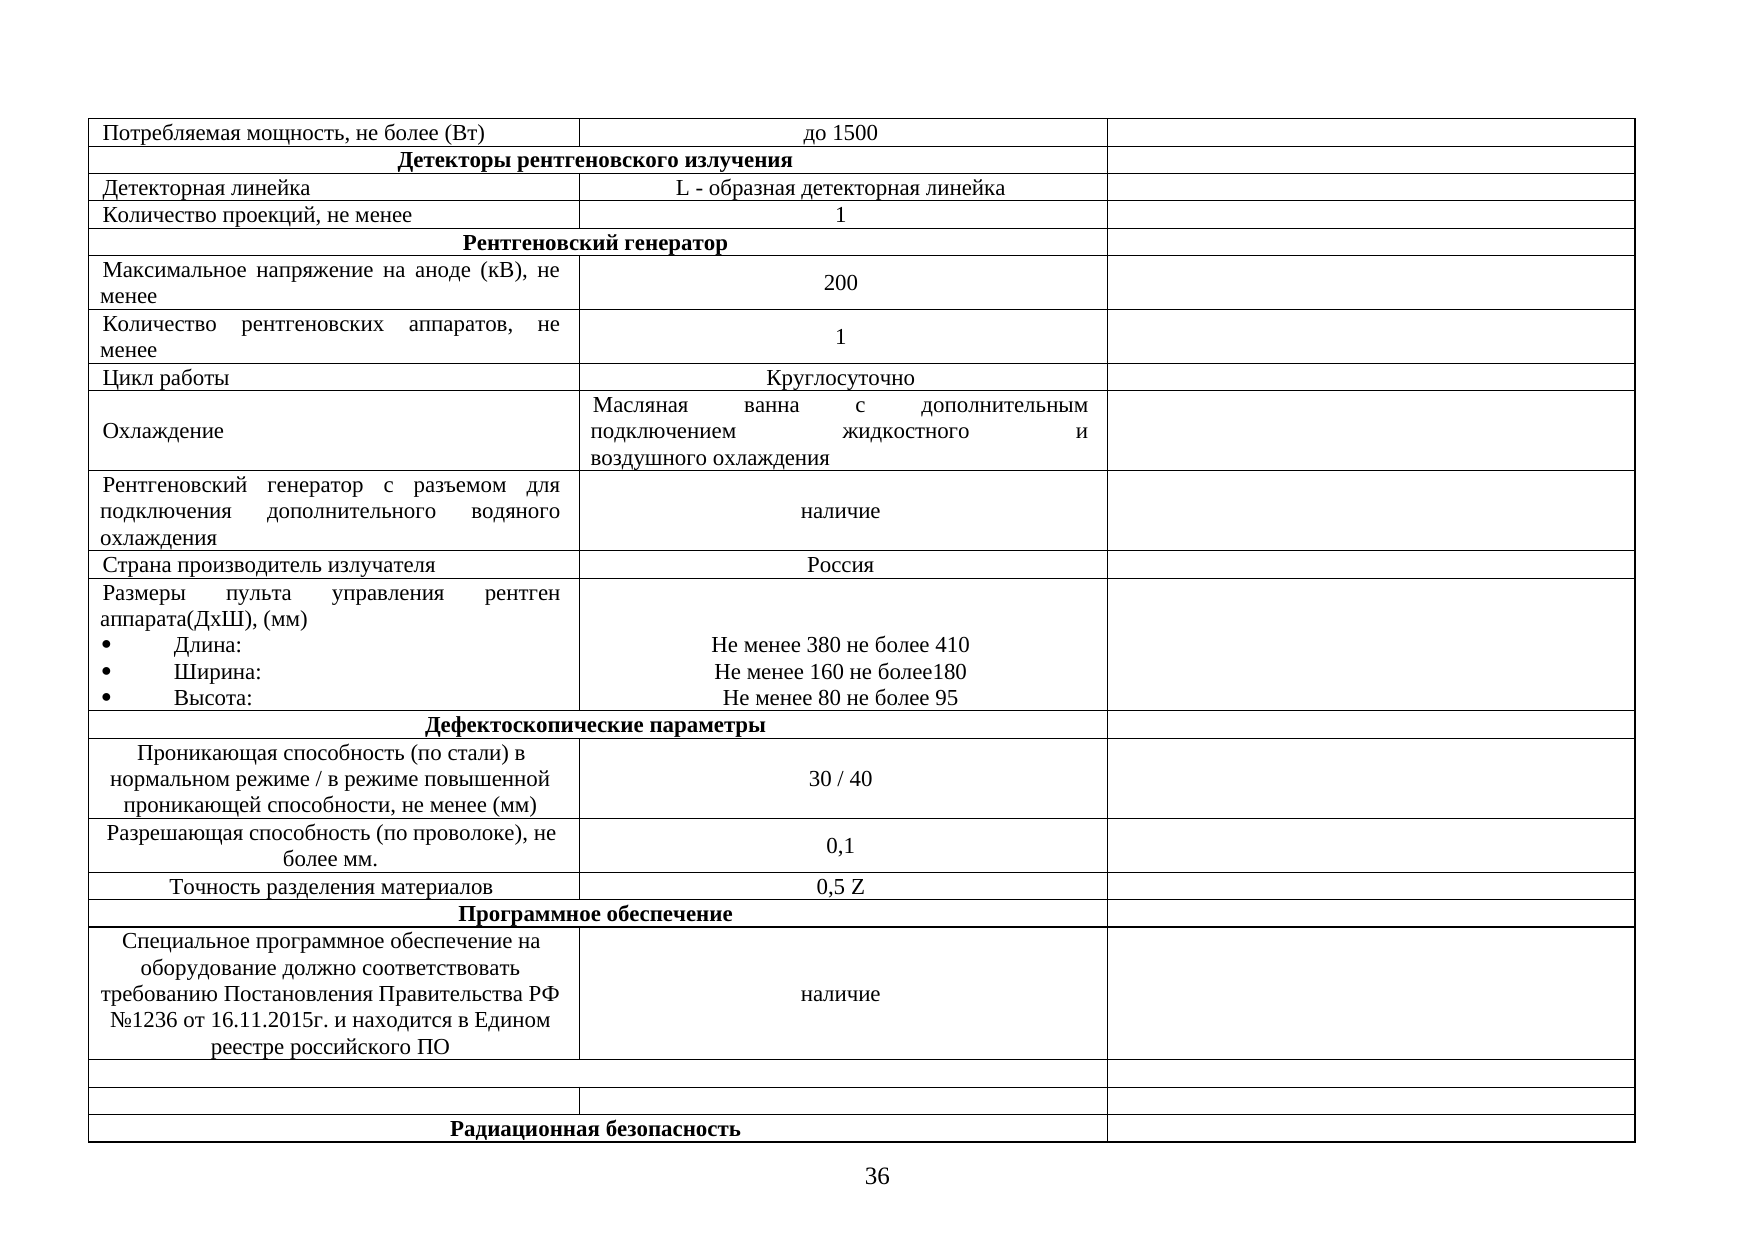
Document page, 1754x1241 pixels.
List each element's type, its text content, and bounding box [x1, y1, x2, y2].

table_cell [89, 1060, 1107, 1087]
table_cell [1108, 873, 1634, 899]
table_cell Разрешающая способность (по проволоке), не более мм. [89, 819, 579, 872]
table_cell [1108, 119, 1634, 146]
table_cell [1108, 471, 1634, 550]
table_cell [1108, 147, 1634, 173]
table_cell 0,1 [580, 819, 1107, 872]
table_cell [1108, 174, 1634, 200]
table_cell 200 [580, 256, 1107, 309]
table_cell Россия [580, 551, 1107, 578]
table_cell [1108, 711, 1634, 738]
table_cell L - образная детекторная линейка [580, 174, 1107, 200]
table_cell [1108, 256, 1634, 309]
table_cell [1108, 364, 1634, 390]
table_cell [580, 1088, 1107, 1114]
table_cell Рентгеновский генератор [89, 229, 1107, 255]
table_cell [89, 1088, 579, 1114]
table_cell Размеры пульта управления рентген аппарата(ДхШ), (мм) Длина: Ширина: Высота: [89, 579, 579, 710]
table_cell Количество рентгеновских аппаратов, не менее [89, 310, 579, 363]
table_cell Детекторная линейка [89, 174, 579, 200]
table_cell Проникающая способность (по стали) в нормальном режиме / в режиме повышенной проникающей способности, не менее (мм) [89, 739, 579, 818]
table_cell 0,5 Z [580, 873, 1107, 899]
table_cell [1108, 1115, 1634, 1141]
table_cell 1 [580, 201, 1107, 228]
table_cell [1108, 900, 1634, 926]
table_cell Количество проекций, не менее [89, 201, 579, 228]
table_cell Специальное программное обеспечение на оборудование должно соответствовать требованию Постановления Правительства РФ №1236 от 16.11.2015г. и находится в Едином реестре российского ПО [89, 928, 579, 1059]
table_cell [1108, 1060, 1634, 1087]
table_cell Масляная ванна с дополнительным подключением жидкостного и воздушного охлаждения [580, 391, 1107, 470]
table_cell Круглосуточно [580, 364, 1107, 390]
table_cell Охлаждение [89, 391, 579, 470]
table_cell Рентгеновский генератор с разъемом для подключения дополнительного водяного охлаждения [89, 471, 579, 550]
table_cell [1108, 551, 1634, 578]
table_cell [1108, 201, 1634, 228]
table_cell наличие [580, 471, 1107, 550]
table_cell [1108, 739, 1634, 818]
table_cell Страна производитель излучателя [89, 551, 579, 578]
table_cell [1108, 579, 1634, 710]
table_cell Детекторы рентгеновского излучения [89, 147, 1107, 173]
table_cell [1108, 819, 1634, 872]
table_cell [1108, 310, 1634, 363]
table_cell Программное обеспечение [89, 900, 1107, 926]
table_cell Цикл работы [89, 364, 579, 390]
table_cell [1108, 1088, 1634, 1114]
table_cell Потребляемая мощность, не более (Вт) [89, 119, 579, 146]
table_cell Радиационная безопасность [89, 1115, 1107, 1141]
table_cell 1 [580, 310, 1107, 363]
table_cell Дефектоскопические параметры [89, 711, 1107, 738]
table_cell [1108, 229, 1634, 255]
table_cell [1108, 391, 1634, 470]
table_cell до 1500 [580, 119, 1107, 146]
table_cell наличие [580, 928, 1107, 1059]
table_cell Точность разделения материалов [89, 873, 579, 899]
table_cell Не менее 380 не более 410 Не менее 160 не более180 Не менее 80 не более 95 [580, 579, 1107, 710]
table_cell [1108, 928, 1634, 1059]
table_cell 30 / 40 [580, 739, 1107, 818]
table_cell Максимальное напряжение на аноде (кВ), не менее [89, 256, 579, 309]
